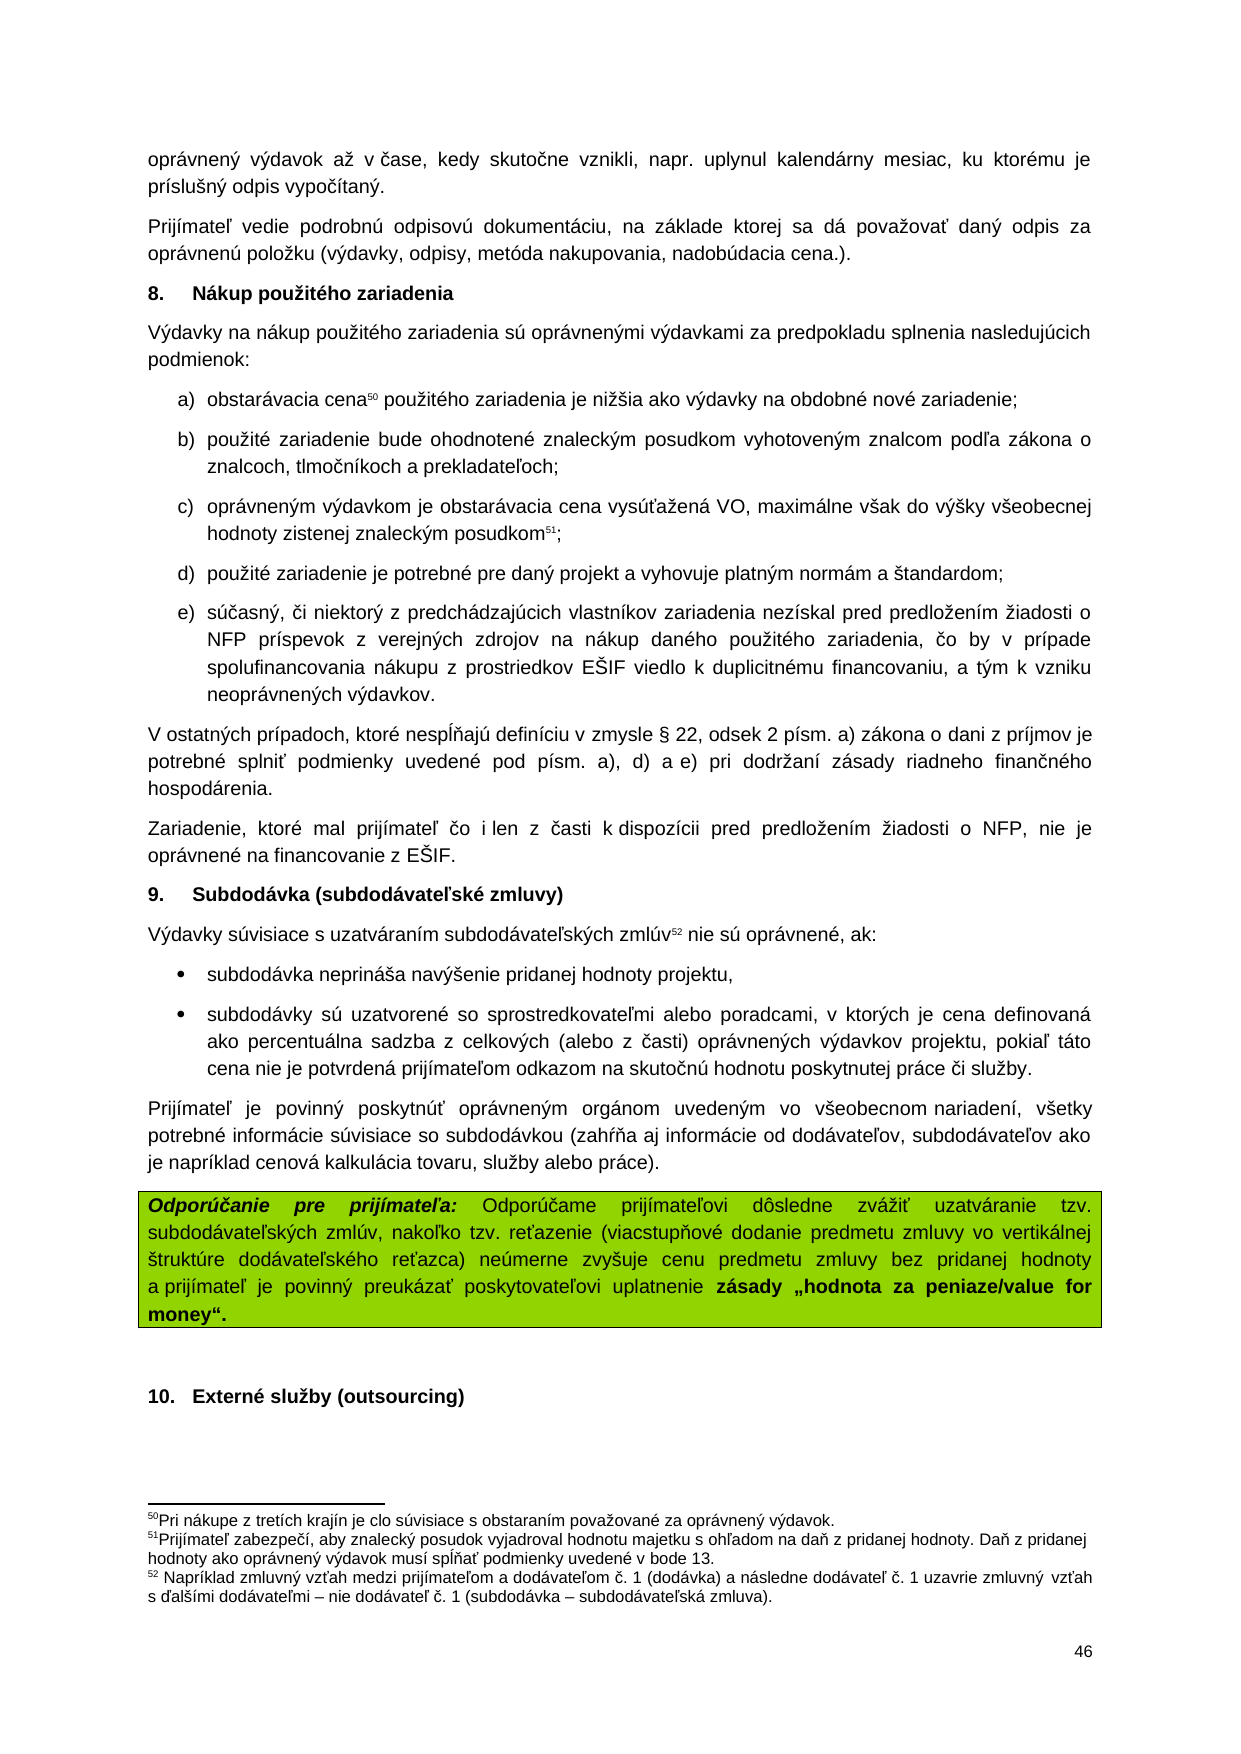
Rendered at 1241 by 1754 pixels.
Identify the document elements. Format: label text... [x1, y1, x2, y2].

text V ostatných prípadoch, ktoré nespĺňajú definíciu v zmysle § 22, odsek 2 písm. a) zákona o dani z príjmov je potrebné splniť podmienky uvedené pod písm. a), d) a e) pri dodržaní zásady riadneho finančného hospodárenia. [148, 722, 1092, 799]
list Externé služby (outsourcing) [148, 1385, 1092, 1408]
text subdodávka neprináša navýšenie pridanej hodnoty projektu, [177, 963, 1092, 986]
text Zariadenie, ktoré mal prijímateľ čo i len z časti k dispozícii pred predložením žiadosti o NFP, nie je oprávnené na financovanie z EŠIF. [148, 816, 1092, 866]
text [148, 148, 1092, 198]
text Výdavky súvisiace s uzatváraním subdodávateľských zmlúv nie sú oprávnené, ak: [148, 923, 1092, 946]
text Prijímateľ je povinný poskytnúť oprávneným orgánom uvedeným vo všeobecnom nariadení, všetky potrebné informácie súvisiace so subdodávkou (zahŕňa aj informácie od dodávateľov, subdodávateľov ako je napríklad cenová kalkulácia tovaru, služby alebo práce). [148, 1097, 1092, 1174]
text subdodávky sú uzatvorené so sprostredkovateľmi alebo poradcami, v ktorých je cena definovaná ako percentuálna sadzba z celkových (alebo z časti) oprávnených výdavkov projektu, pokiaľ táto cena nie je potvrdená prijímateľom odkazom na skutočnú hodnotu poskytnutej práce či služby. [177, 1002, 1092, 1080]
list obstarávacia cena použitého zariadenia je nižšia ako výdavky na obdobné nové zariadenie; [177, 388, 1092, 411]
list súčasný, či niektorý z predchádzajúcich vlastníkov zariadenia nezískal pred predložením žiadosti o NFP príspevok z verejných zdrojov na nákup daného použitého zariadenia, čo by v prípade spolufinancovania nákupu z prostriedkov EŠIF viedlo k duplicitnému financovaniu, a tým k vzniku neoprávnených výdavkov. [177, 601, 1092, 705]
text Prijímateľ vedie podrobnú odpisovú dokumentáciu, na základe ktorej sa dá považovať daný odpis za oprávnenú položku (výdavky, odpisy, metóda nakupovania, nadobúdacia cena.). [148, 214, 1092, 264]
list použité zariadenie bude ohodnotené znaleckým posudkom vyhotoveným znalcom podľa zákona o znalcoch, tlmočníkoch a prekladateľoch; [177, 428, 1092, 478]
list Subdodávka (subdodávateľské zmluvy) [148, 883, 1092, 906]
text Výdavky na nákup použitého zariadenia sú oprávnenými výdavkami za predpokladu splnenia nasledujúcich podmienok: [148, 321, 1092, 371]
list Nákup použitého zariadenia [148, 281, 1092, 304]
list použité zariadenie je potrebné pre daný projekt a vyhovuje platným normám a štandardom; [177, 561, 1092, 584]
list Odporúčanie pre prijímateľa: Odporúčame prijímateľovi dôsledne zvážiť uzatváranie tzv. subdodávateľských zmlúv, nakoľko tzv. reťazenie (viacstupňové dodanie predmetu zmluvy vo vertikálnej štruktúre dodávateľského reťazca) neúmerne zvyšuje cenu predmetu zmluvy bez pridanej hodnoty a prijímateľ je povinný preukázať poskytovateľovi uplatnenie zásady „hodnota za peniaze/value for money“. [139, 1192, 1101, 1327]
list oprávneným výdavkom je obstarávacia cena vysúťažená VO, maximálne však do výšky všeobecnej hodnoty zistenej znaleckým posudkom; [177, 494, 1092, 544]
